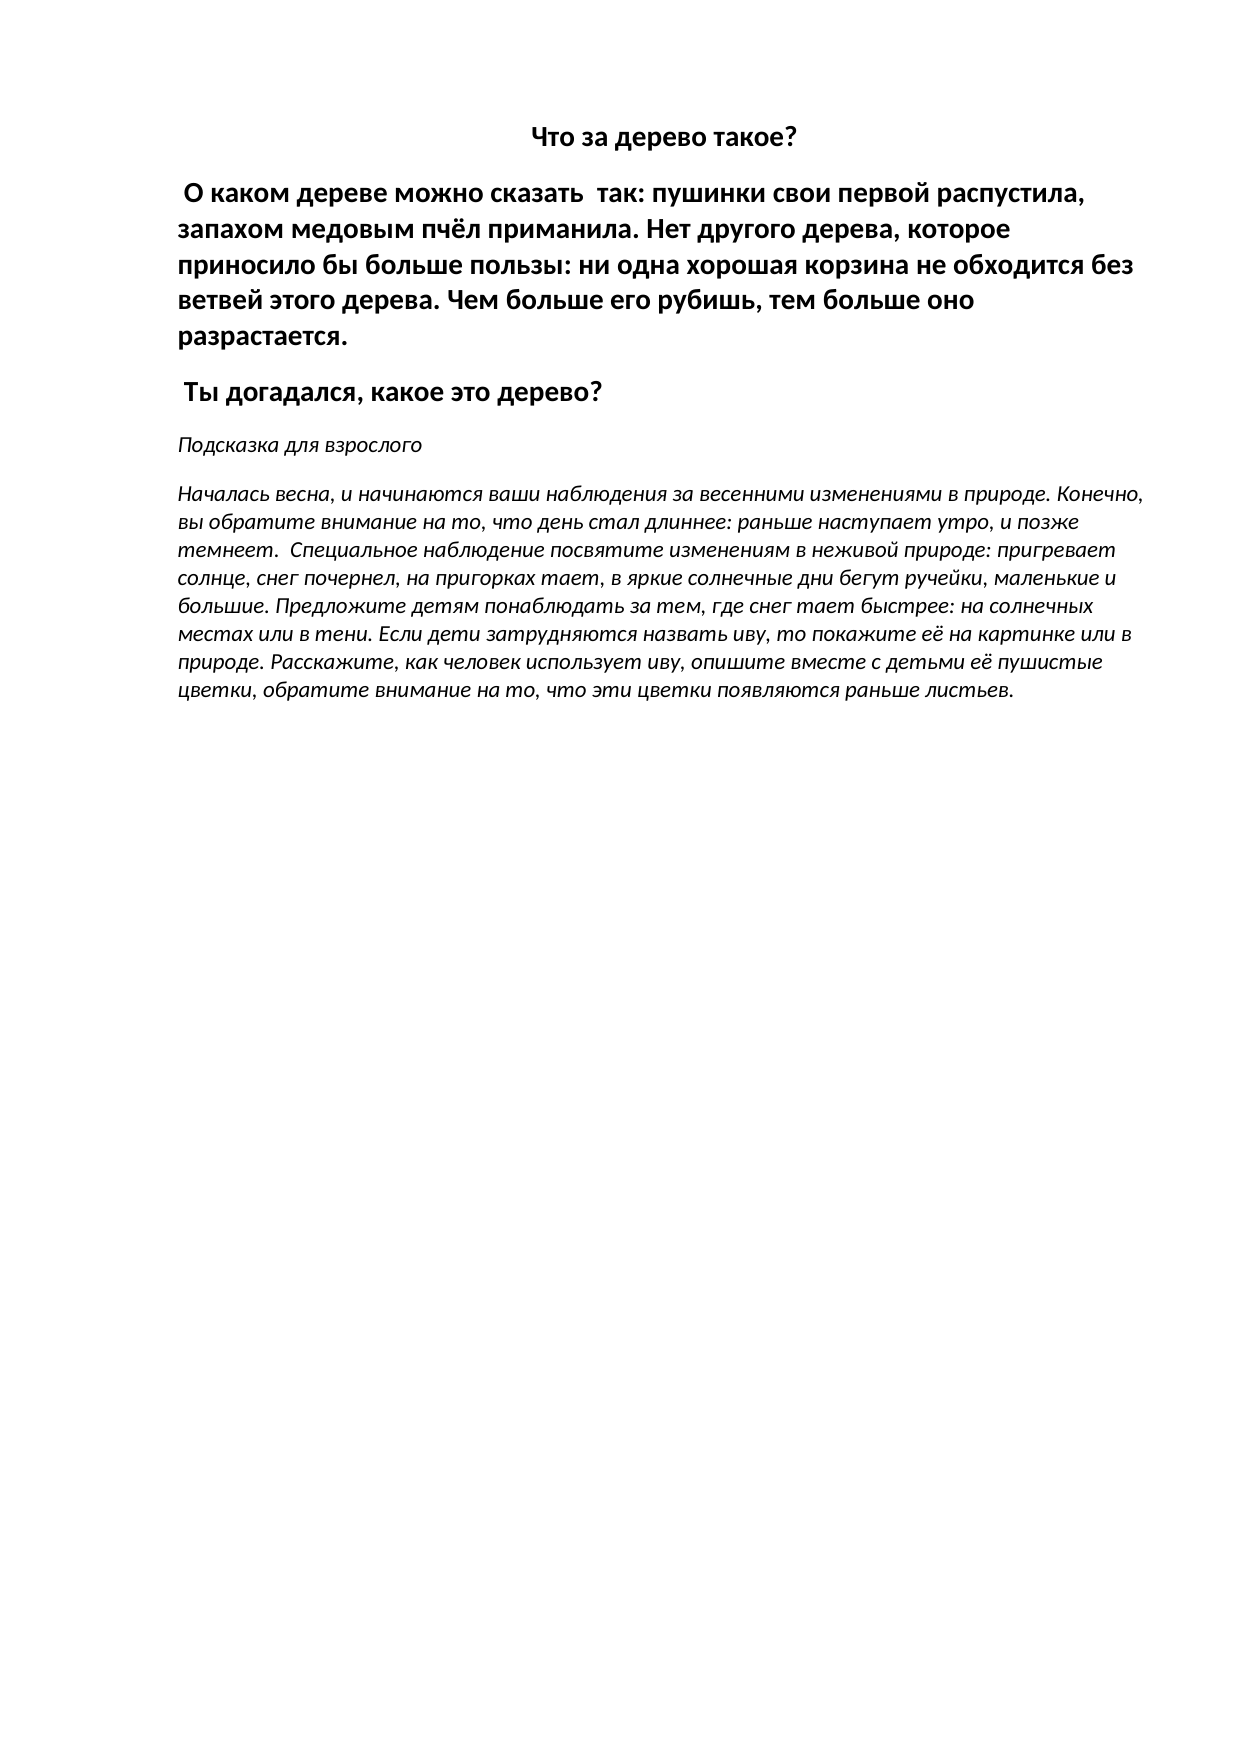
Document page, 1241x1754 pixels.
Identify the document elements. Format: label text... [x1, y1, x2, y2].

text О каком дереве можно сказать так: пушинки свои первой распустила, запахом медовым пчёл приманила. Нет другого дерева, которое приносило бы больше пользы: ни одна хорошая корзина не обходится без ветвей этого дерева. Чем больше его рубишь, тем больше оно разрастается. [177, 174, 1152, 353]
text Ты догадался, какое это дерево? [177, 373, 1152, 409]
text Что за дерево такое? [177, 118, 1152, 154]
text Началась весна, и начинаются ваши наблюдения за весенними изменениями в природе. Конечно, вы обратите внимание на то, что день стал длиннее: раньше наступает утро, и позже темнеет. Специальное наблюдение посвятите изменениям в неживой природе: пригревает солнце, снег почернел, на пригорках тает, в яркие солнечные дни бегут ручейки, маленькие и большие. Предложите детям понаблюдать за тем, где снег тает быстрее: на солнечных местах или в тени. Если дети затрудняются назвать иву, то покажите её на картинке или в природе. Расскажите, как человек использует иву, опишите вместе с детьми её пушистые цветки, обратите внимание на то, что эти цветки появляются раньше листьев. [177, 479, 1152, 703]
text Подсказка для взрослого [177, 430, 1152, 458]
